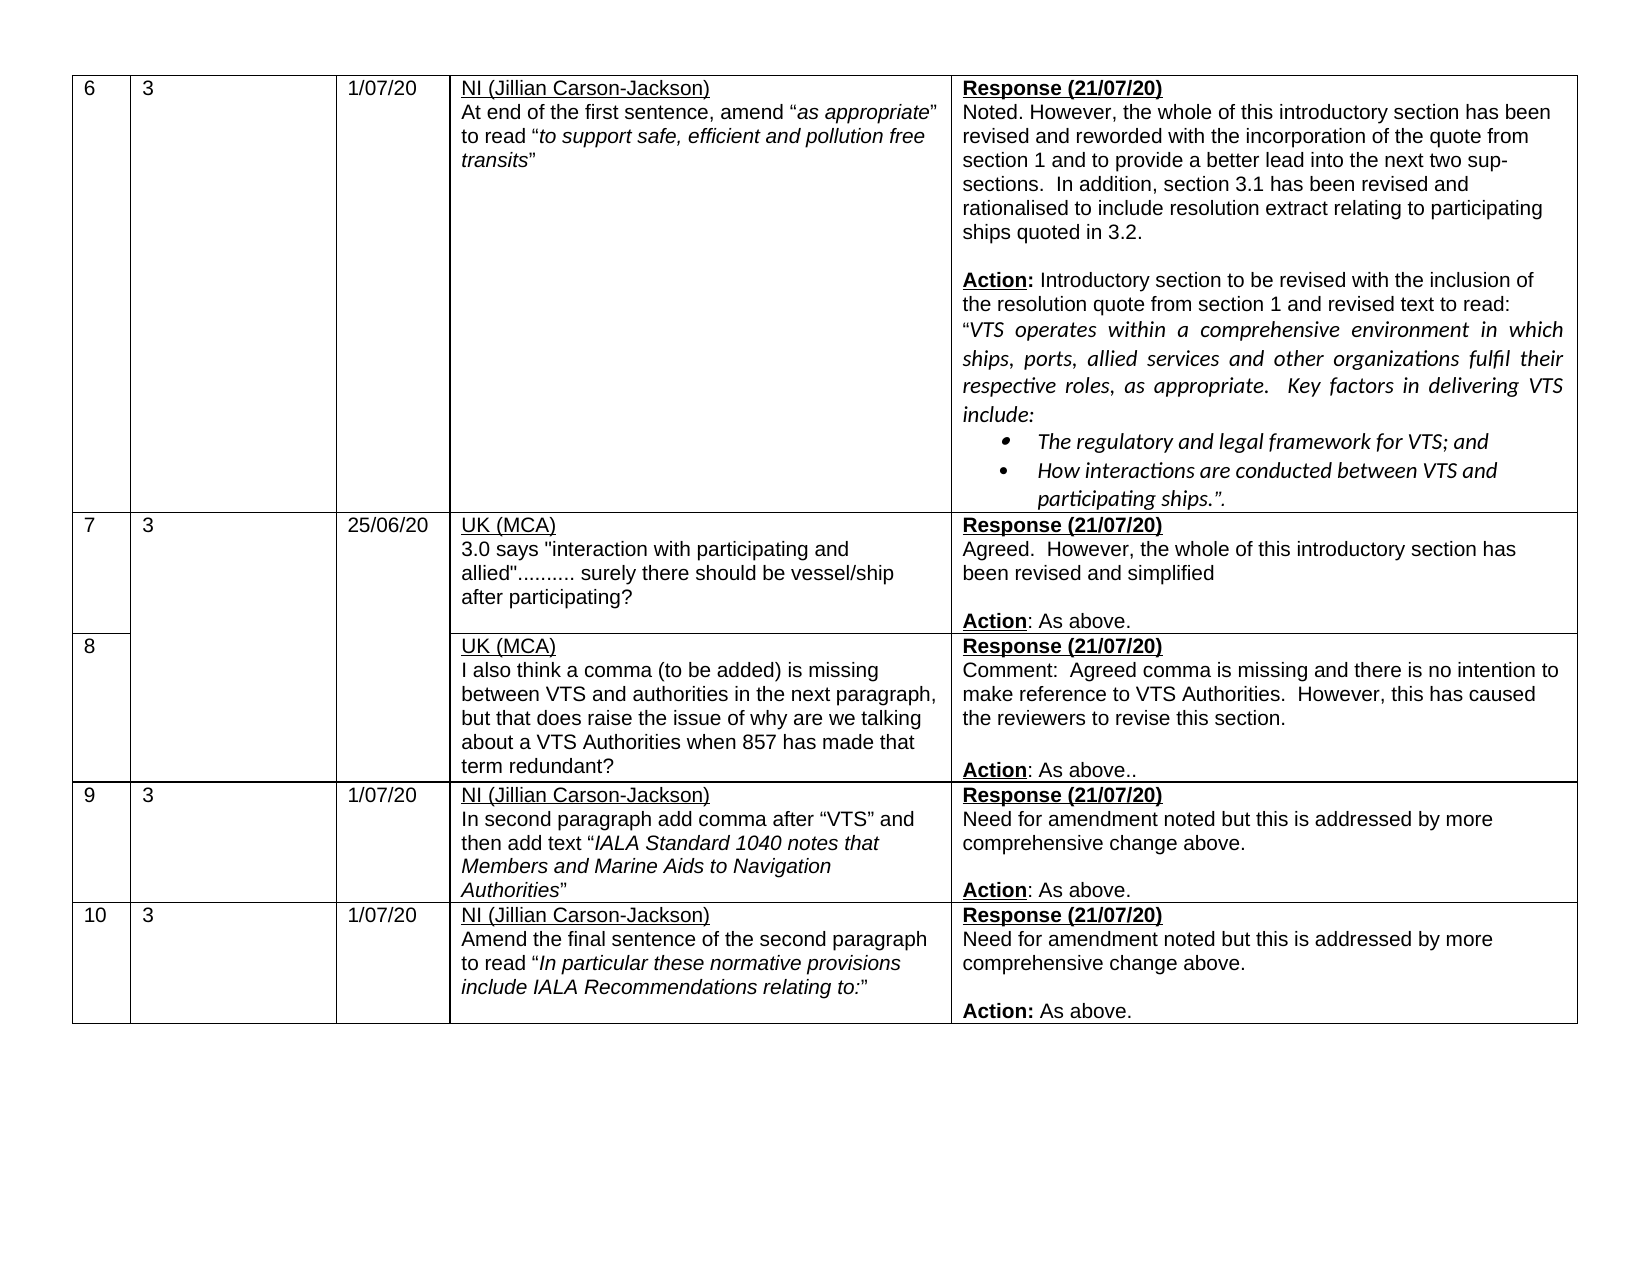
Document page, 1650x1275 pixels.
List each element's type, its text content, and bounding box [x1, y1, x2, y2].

table_cell UK (MCA) 3.0 says "interaction with participating and allied".......... surely there should be vessel/ship after participating? [451, 513, 951, 633]
table_cell 8 [73, 634, 130, 781]
table_header 1/07/20 [337, 76, 449, 512]
table_cell 7 [73, 513, 130, 633]
table_cell 1/07/20 [337, 783, 449, 902]
table_cell NI (Jillian Carson-Jackson) In second paragraph add comma after “VTS” and then add text “IALA Standard 1040 notes that Members and Marine Aids to Navigation Authorities” [451, 783, 951, 902]
table_cell Response (21/07/20) Agreed. However, the whole of this introductory section has been revised and simplified Action: As above. [952, 513, 1577, 633]
table_cell 3 [131, 513, 336, 781]
table_cell 1/07/20 [337, 903, 449, 1023]
table_cell 3 [131, 783, 336, 902]
table_header Response (21/07/20) Noted. However, the whole of this introductory section has been revised and reworded with the incorporation of the quote from section 1 and to provide a better lead into the next two sup-sections. In addition, section 3.1 has been revised and rationalised to include resolution extract relating to participating ships quoted in 3.2. Action: Introductory section to be revised with the inclusion of the resolution quote from section 1 and revised text to read: “VTS operates within a comprehensive environment in which ships, ports, allied services and other organizations fulfil their respective roles, as appropriate. Key factors in delivering VTS include: The regulatory and legal framework for VTS; and How interactions are conducted between VTS and participating ships.”. [952, 76, 1577, 512]
table_cell NI (Jillian Carson-Jackson) Amend the final sentence of the second paragraph to read “In particular these normative provisions include IALA Recommendations relating to:” [451, 903, 951, 1023]
table_cell 10 [73, 903, 130, 1023]
table_header 6 [73, 76, 130, 512]
table_cell Response (21/07/20) Need for amendment noted but this is addressed by more comprehensive change above. Action: As above. [952, 783, 1577, 902]
table_cell UK (MCA) I also think a comma (to be added) is missing between VTS and authorities in the next paragraph, but that does raise the issue of why are we talking about a VTS Authorities when 857 has made that term redundant? [451, 634, 951, 781]
table_cell 9 [73, 783, 130, 902]
table_header NI (Jillian Carson-Jackson) At end of the first sentence, amend “as appropriate” to read “to support safe, efficient and pollution free transits” [451, 76, 951, 512]
table_cell Response (21/07/20) Need for amendment noted but this is addressed by more comprehensive change above. Action: As above. [952, 903, 1577, 1023]
table_cell 3 [131, 903, 336, 1023]
table_cell 25/06/20 [337, 513, 449, 781]
table_cell Response (21/07/20) Comment: Agreed comma is missing and there is no intention to make reference to VTS Authorities. However, this has caused the reviewers to revise this section. Action: As above.. [952, 634, 1577, 781]
table_header 3 [131, 76, 336, 512]
